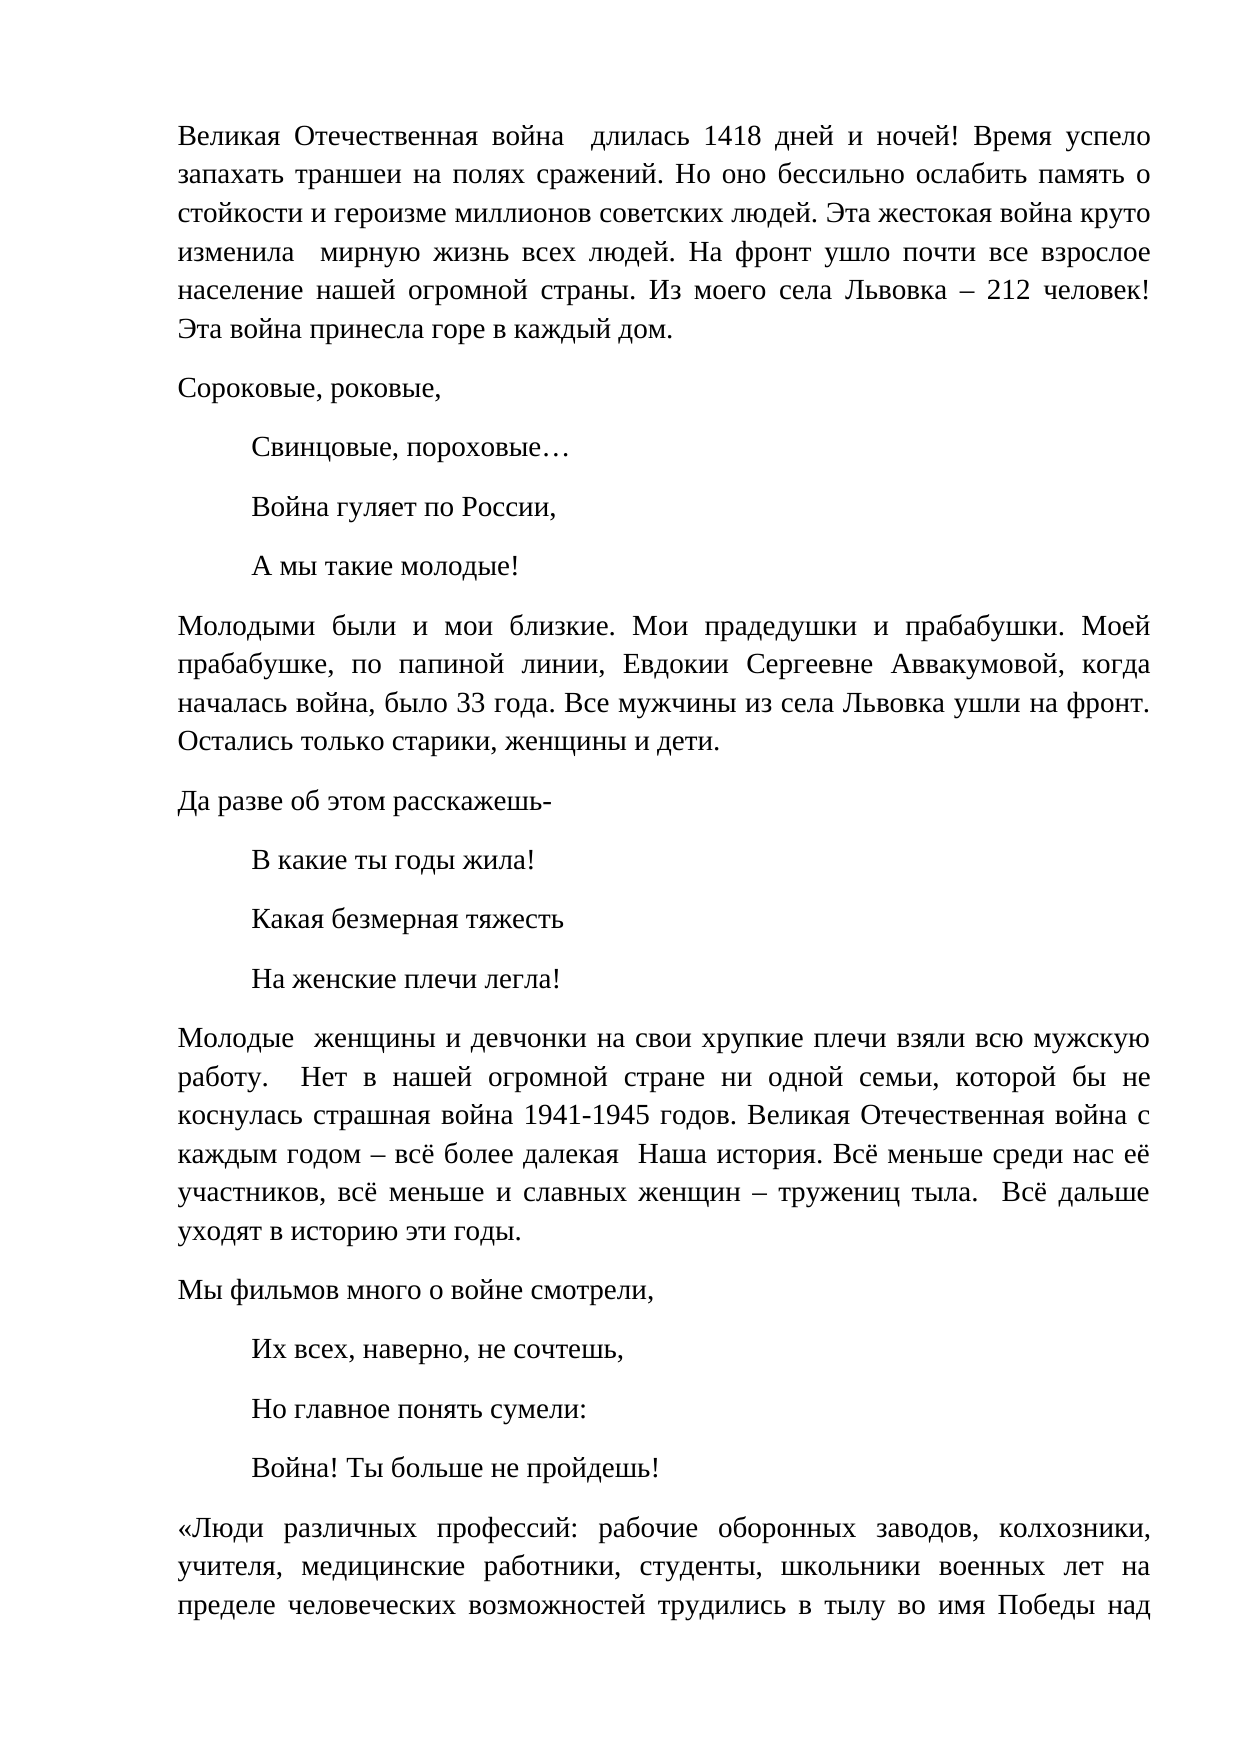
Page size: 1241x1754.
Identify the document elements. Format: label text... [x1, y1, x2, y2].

text Свинцовые, пороховые… [177, 429, 1152, 463]
text Какая безмерная тяжесть [177, 901, 1152, 935]
text Но главное понять сумели: [177, 1391, 1152, 1424]
text Великая Отечественная война длилась 1418 дней и ночей! Время успело запахать траншеи на полях сражений. Но оно бессильно ослабить память о стойкости и героизме миллионов советских людей. Эта жестокая война круто изменила мирную жизнь всех людей. На фронт ушло почти все взрослое население нашей огромной страны. Из моего села Львовка – 212 человек! Эта война принесла горе в каждый дом. [177, 118, 1152, 344]
text Война! Ты больше не пройдешь! [177, 1450, 1152, 1484]
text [177, 1510, 1152, 1620]
text Молодые женщины и девчонки на свои хрупкие плечи взяли всю мужскую работу. Нет в нашей огромной стране ни одной семьи, которой бы не коснулась страшная война 1941-1945 годов. Великая Отечественная война с каждым годом – всё более далекая Наша история. Всё меньше среди нас её участников, всё меньше и славных женщин – тружениц тыла. Всё дальше уходят в историю эти годы. [177, 1020, 1152, 1246]
text Мы фильмов много о войне смотрели, [177, 1272, 1152, 1306]
text В какие ты годы жила! [177, 842, 1152, 876]
text Война гуляет по России, [177, 489, 1152, 522]
text Их всех, наверно, не сочтешь, [177, 1332, 1152, 1365]
text Сороковые, роковые, [177, 370, 1152, 404]
text Да разве об этом расскажешь- [177, 783, 1152, 816]
text А мы такие молодые! [177, 548, 1152, 582]
text На женские плечи легла! [177, 961, 1152, 994]
text Молодыми были и мои близкие. Мои прадедушки и прабабушки. Моей прабабушке, по папиной линии, Евдокии Сергеевне Аввакумовой, когда началась война, было 33 года. Все мужчины из села Львовка ушли на фронт. Остались только старики, женщины и дети. [177, 608, 1152, 757]
